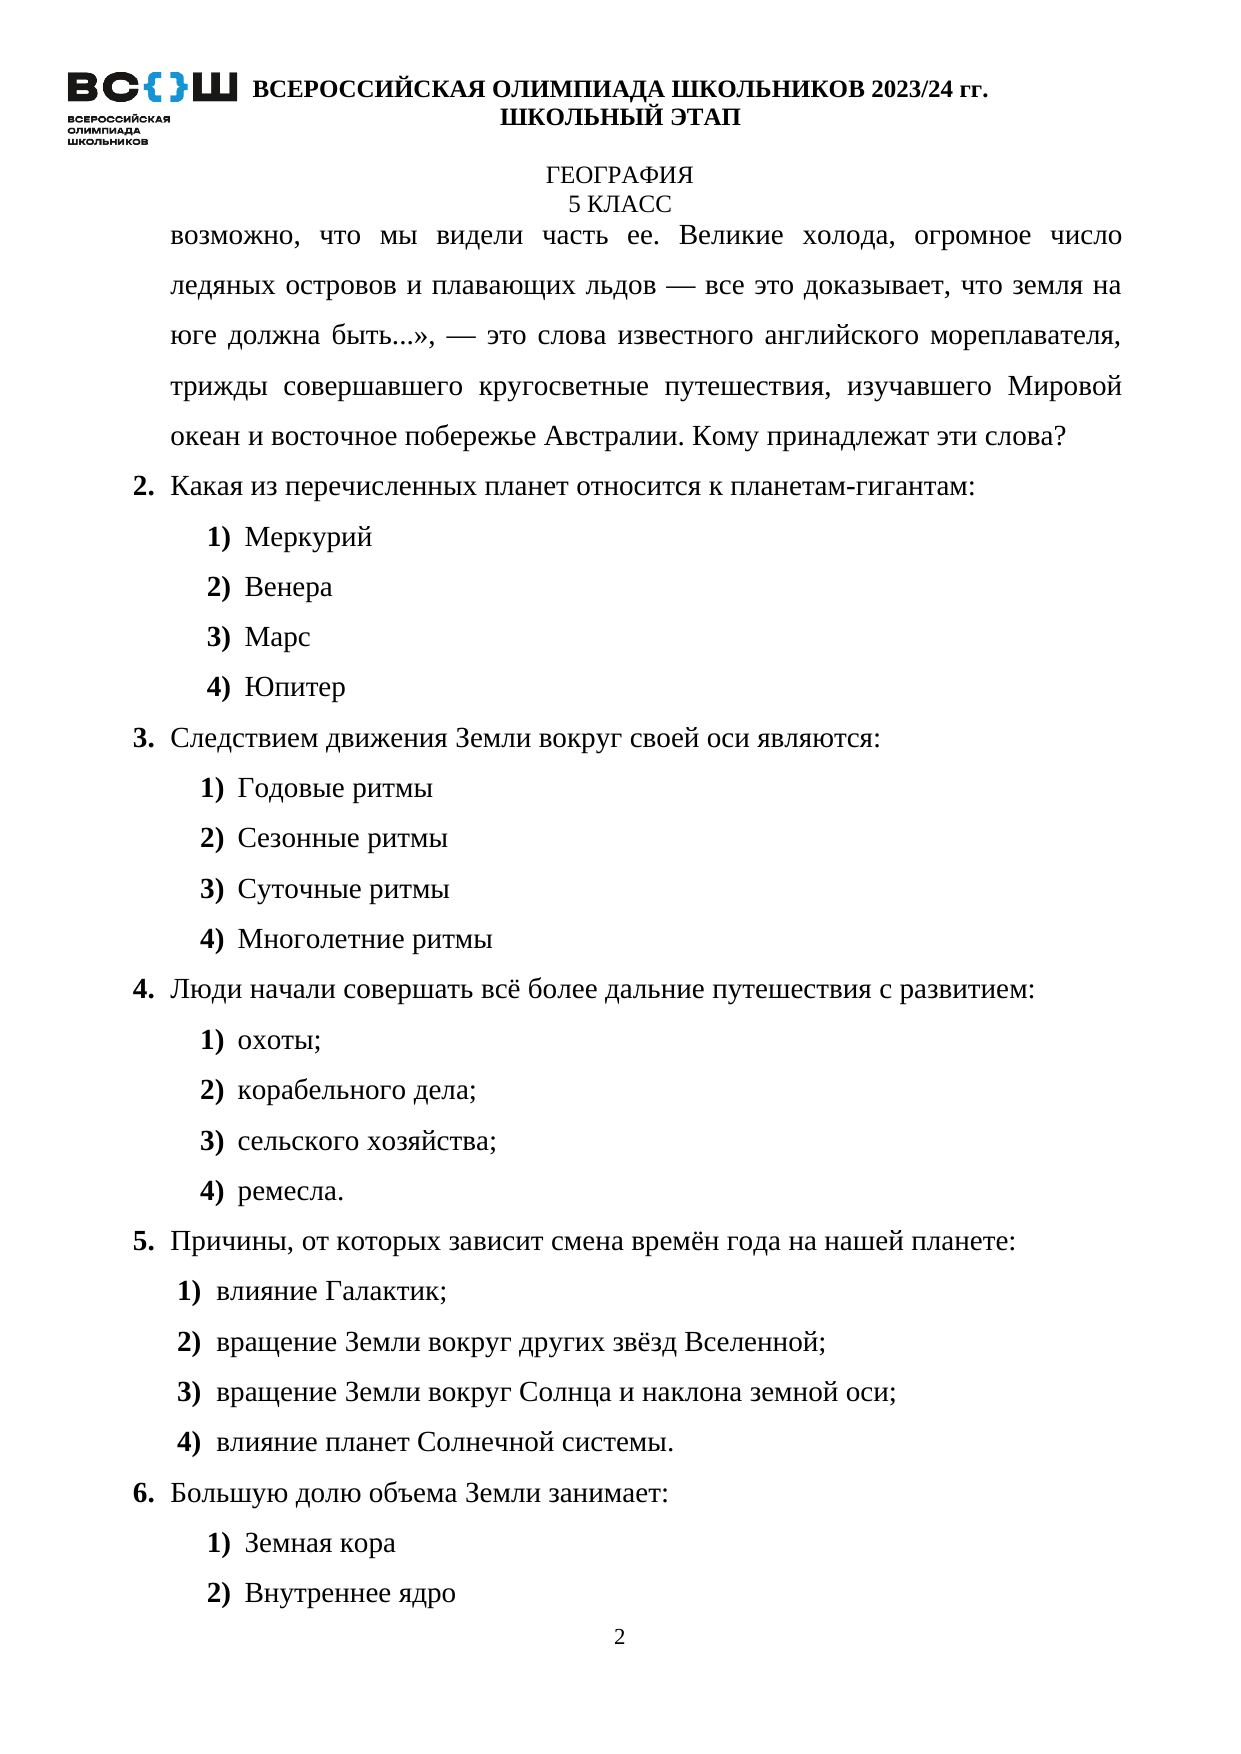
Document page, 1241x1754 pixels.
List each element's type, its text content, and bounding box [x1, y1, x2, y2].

list влияние Галактик; [177, 1273, 1134, 1307]
list вращение Земли вокруг других звёзд Вселенной; [177, 1324, 1134, 1357]
list Многолетние ритмы [200, 921, 1134, 955]
list Какая из перечисленных планет относится к планетам-гигантам: [133, 468, 1134, 502]
list Следствием движения Земли вокруг своей оси являются: [133, 720, 1134, 754]
list Меркурий [207, 519, 1134, 552]
list Внутреннее ядро [207, 1576, 1134, 1609]
list корабельного дела; [200, 1072, 1134, 1106]
list охоты; [200, 1022, 1134, 1055]
list Причины, от которых зависит смена времён года на нашей планете: [133, 1223, 1134, 1257]
text возможно, что мы видели часть ее. Великие холода, огромное число ледяных островов и плавающих льдов — все это доказывает, что земля на юге должна быть...», — это слова известного английского мореплавателя, трижды совершавшего кругосветные путешествия, изучавшего Мировой океан и восточное побережье Австралии. Кому принадлежат эти слова? [170, 217, 1122, 452]
list влияние планет Солнечной системы. [177, 1424, 1134, 1458]
list Годовые ритмы [200, 770, 1134, 804]
list вращение Земли вокруг Солнца и наклона земной оси; [177, 1374, 1134, 1408]
list Юпитер [207, 669, 1134, 703]
list Венера [207, 569, 1134, 603]
list сельского хозяйства; [200, 1123, 1134, 1156]
list Большую долю объема Земли занимает: [133, 1475, 1134, 1508]
list Сезонные ритмы [200, 821, 1134, 854]
list ремесла. [200, 1173, 1134, 1207]
list Люди начали совершать всё более дальние путешествия с развитием: [133, 972, 1134, 1005]
list Марс [207, 619, 1134, 653]
list Земная кора [207, 1525, 1134, 1558]
picture [67, 72, 238, 145]
list Суточные ритмы [200, 871, 1134, 904]
